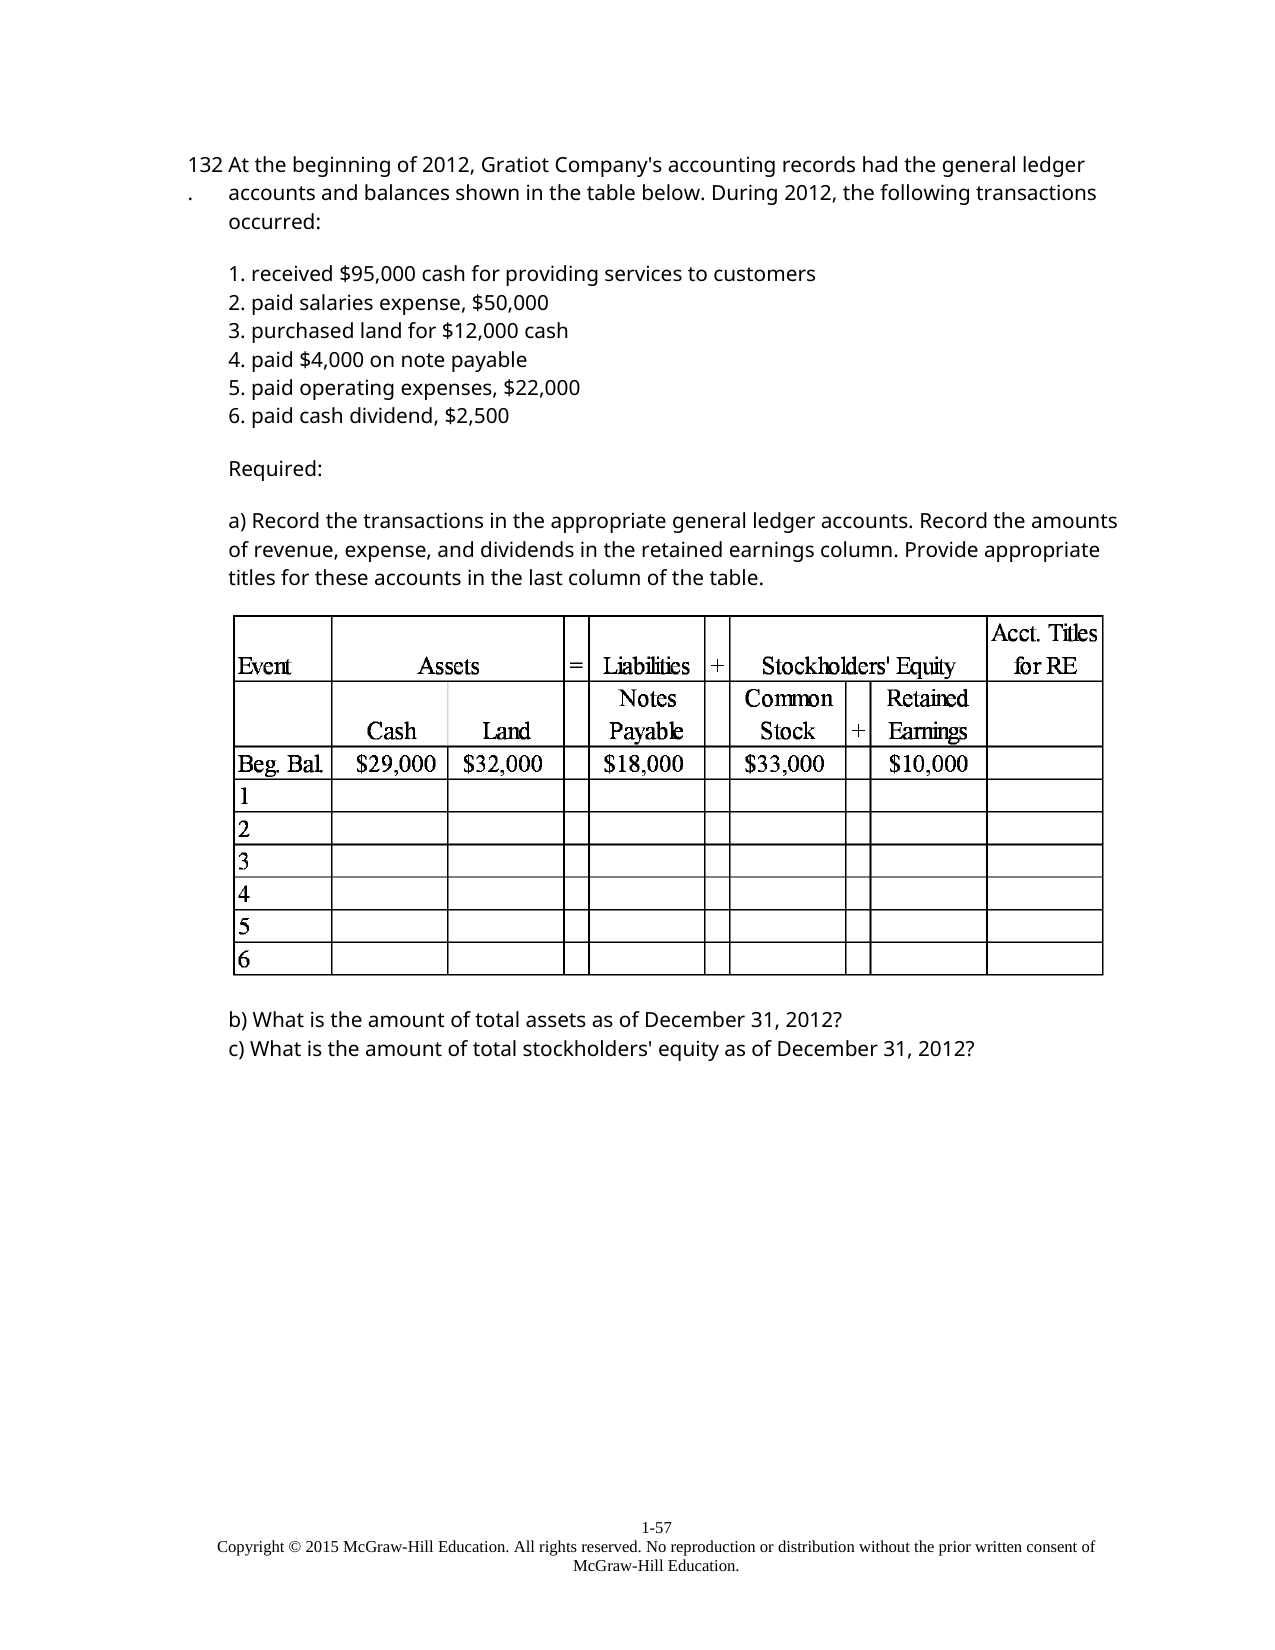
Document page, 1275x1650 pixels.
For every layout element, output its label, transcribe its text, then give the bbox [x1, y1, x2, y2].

picture [233, 615, 1104, 976]
table_header 132. [188, 150, 228, 1333]
table_header At the beginning of 2012, Gratiot Company's accounting records had the general ledger accounts and balances shown in the table below. During 2012, the following transactions occurred: 1. received $95,000 cash for providing services to customers 2. paid salaries expense, $50,000 3. purchased land for $12,000 cash 4. paid $4,000 on note payable 5. paid operating expenses, $22,000 6. paid cash dividend, $2,500 Required: a) Record the transactions in the appropriate general ledger accounts. Record the amounts of revenue, expense, and dividends in the retained earnings column. Provide appropriate titles for these accounts in the last column of the table. b) What is the amount of total assets as of December 31, 2012? c) What is the amount of total stockholders' equity as of December 31, 2012? [228, 150, 1125, 1333]
